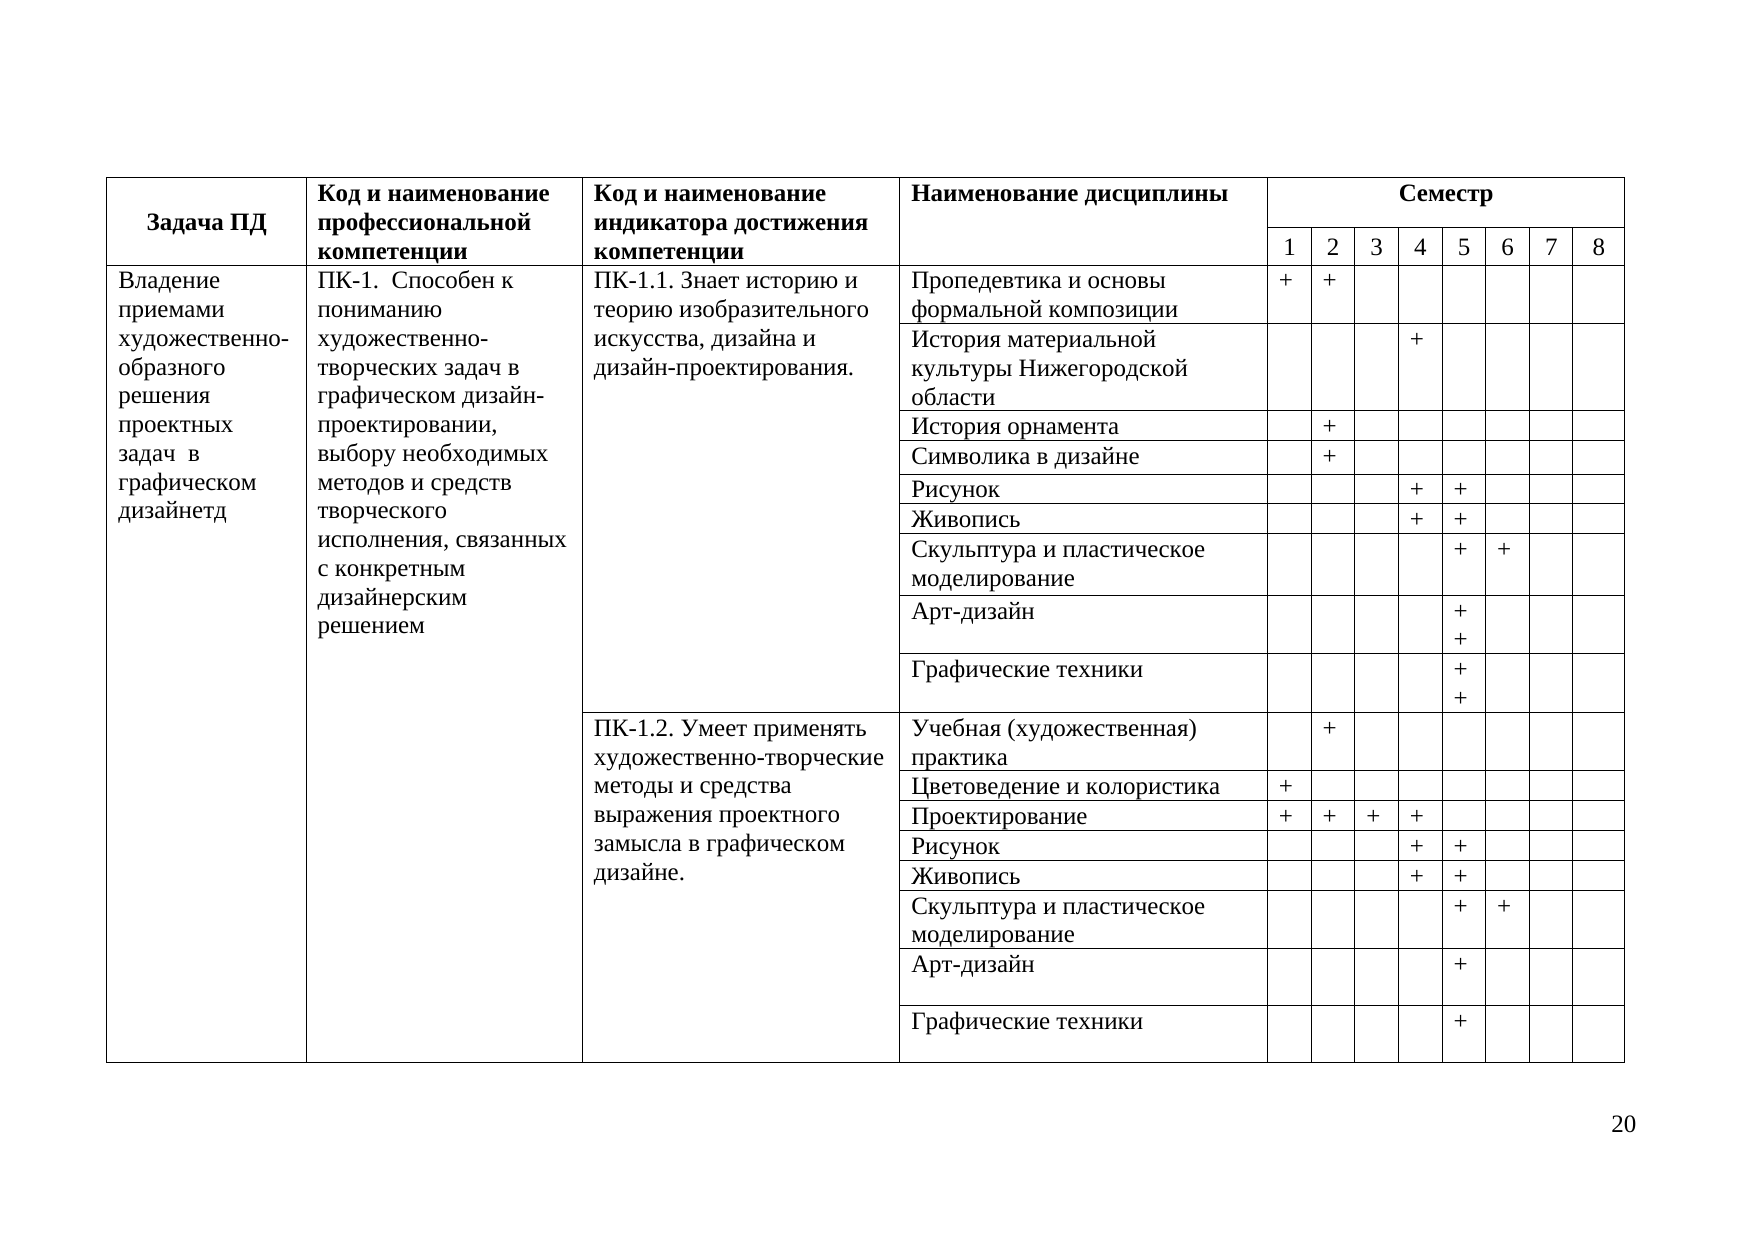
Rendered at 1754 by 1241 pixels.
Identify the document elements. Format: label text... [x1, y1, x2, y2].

table_cell [1573, 534, 1624, 595]
table_cell [1399, 411, 1442, 440]
table_cell [1355, 891, 1398, 948]
table_cell [1268, 596, 1311, 653]
table_cell + [1312, 441, 1354, 473]
table_cell Учебная (художественная) практика [900, 713, 1267, 770]
table_cell [1355, 713, 1398, 770]
table_cell [1443, 411, 1485, 440]
table_cell [1530, 771, 1572, 800]
table_cell + [1443, 534, 1485, 595]
table_cell [1573, 949, 1624, 1005]
table_cell [1312, 771, 1354, 800]
table_cell [1399, 949, 1442, 1005]
table_cell Код и наименование профессиональной компетенции [307, 178, 582, 264]
table_cell [1530, 534, 1572, 595]
table_cell [1486, 475, 1529, 503]
table_cell [1573, 771, 1624, 800]
table_cell [1355, 654, 1398, 712]
table_cell [1268, 534, 1311, 595]
table_cell [1573, 801, 1624, 830]
table_cell [1573, 831, 1624, 860]
table_cell 8 [1573, 228, 1624, 264]
table_cell [1399, 534, 1442, 595]
table_cell [1312, 596, 1354, 653]
table_cell [1530, 654, 1572, 712]
table_cell [1486, 949, 1529, 1005]
table_cell Владение приемами художественно-образного решения проектных задач в графическом дизайнетд [107, 266, 306, 1062]
table_cell 6 [1486, 228, 1529, 264]
table_cell [1268, 441, 1311, 473]
table_cell [1399, 891, 1442, 948]
table_cell + [1312, 713, 1354, 770]
table_cell [1268, 1006, 1311, 1062]
table_cell [1573, 411, 1624, 440]
table_cell [1355, 771, 1398, 800]
table_cell [1443, 324, 1485, 410]
table_cell + [1399, 801, 1442, 830]
table_cell [1312, 949, 1354, 1005]
table_cell Рисунок [900, 831, 1267, 860]
table_cell [1312, 831, 1354, 860]
table_cell Скульптура и пластическое моделирование [900, 891, 1267, 948]
table_cell Живопись [900, 861, 1267, 890]
table_cell [1268, 713, 1311, 770]
table_cell ПК-1.2. Умеет применять художественно-творческие методы и средства выражения проектного замысла в графическом дизайне. [583, 713, 899, 1062]
table_cell [1530, 504, 1572, 533]
table_cell [1486, 411, 1529, 440]
table_cell [1312, 534, 1354, 595]
table_cell + [1443, 1006, 1485, 1062]
table_cell + [1443, 891, 1485, 948]
table_cell [1573, 504, 1624, 533]
table_cell 3 [1355, 228, 1398, 264]
table_cell [1530, 891, 1572, 948]
table_cell [1312, 324, 1354, 410]
table_cell [1443, 441, 1485, 473]
table_cell + [1486, 534, 1529, 595]
table_cell [1530, 949, 1572, 1005]
table_cell [1268, 475, 1311, 503]
table_cell [1268, 891, 1311, 948]
table_cell [1268, 504, 1311, 533]
table_cell + [1399, 475, 1442, 503]
table_cell + [1399, 324, 1442, 410]
table_cell [1355, 504, 1398, 533]
table_cell + [1268, 266, 1311, 323]
table_cell [1530, 475, 1572, 503]
table_cell [1530, 441, 1572, 473]
table_cell ++ [1443, 654, 1485, 712]
table_cell [1530, 596, 1572, 653]
table_cell [1355, 324, 1398, 410]
table_cell [1312, 891, 1354, 948]
table_cell [1443, 801, 1485, 830]
table_cell История материальной культуры Нижегородской области [900, 324, 1267, 410]
table_cell + [1443, 949, 1485, 1005]
table_cell [1530, 266, 1572, 323]
table_cell [1486, 771, 1529, 800]
table_cell [1486, 504, 1529, 533]
table_cell [1530, 713, 1572, 770]
table_cell [1399, 713, 1442, 770]
table_cell [1486, 831, 1529, 860]
table_cell [1486, 596, 1529, 653]
table_cell [1530, 411, 1572, 440]
table_cell [1399, 266, 1442, 323]
table_cell [1573, 596, 1624, 653]
table_cell [1268, 861, 1311, 890]
table_cell Задача ПД [107, 178, 306, 264]
table_cell + [1312, 801, 1354, 830]
table_cell Символика в дизайне [900, 441, 1267, 473]
table_cell [1355, 411, 1398, 440]
table_cell Проектирование [900, 801, 1267, 830]
table_cell [1399, 1006, 1442, 1062]
table_cell История орнамента [900, 411, 1267, 440]
table_cell [1486, 1006, 1529, 1062]
table_cell Графические техники [900, 1006, 1267, 1062]
table_cell [1530, 1006, 1572, 1062]
table_cell [1355, 831, 1398, 860]
table_cell [1573, 713, 1624, 770]
table_cell [1443, 771, 1485, 800]
table_cell [1486, 266, 1529, 323]
table_cell [1573, 475, 1624, 503]
table_cell [1399, 596, 1442, 653]
table_cell Живопись [900, 504, 1267, 533]
table_cell 4 [1399, 228, 1442, 264]
table_cell ПК-1.1. Знает историю и теорию изобразительного искусства, дизайна и дизайн-проектирования. [583, 266, 899, 712]
table_cell + [1443, 475, 1485, 503]
table_cell [1573, 861, 1624, 890]
table_cell [1355, 596, 1398, 653]
table_cell + [1399, 504, 1442, 533]
table_cell Скульптура и пластическое моделирование [900, 534, 1267, 595]
table_cell ++ [1443, 596, 1485, 653]
table_cell [1268, 831, 1311, 860]
table_cell Код и наименование индикатора достижения компетенции [583, 178, 899, 264]
table_cell [1312, 1006, 1354, 1062]
table_cell [1355, 861, 1398, 890]
table_cell [1268, 654, 1311, 712]
table_cell 2 [1312, 228, 1354, 264]
table_cell ПК-1. Способен к пониманию художественно-творческих задач в графическом дизайн-проектировании, выбору необходимых методов и средств творческого исполнения, связанных с конкретным дизайнерским решением [307, 266, 582, 1062]
table_cell [1573, 1006, 1624, 1062]
table_cell + [1443, 831, 1485, 860]
table_cell + [1312, 411, 1354, 440]
table_cell 5 [1443, 228, 1485, 264]
table_cell [1486, 801, 1529, 830]
table_cell [1530, 801, 1572, 830]
table_cell 7 [1530, 228, 1572, 264]
table_cell [1355, 949, 1398, 1005]
table_cell + [1268, 801, 1311, 830]
table_cell [1486, 324, 1529, 410]
table_cell [1530, 861, 1572, 890]
table_cell [1573, 654, 1624, 712]
table_cell [1443, 713, 1485, 770]
table_cell [1355, 266, 1398, 323]
table_cell [1486, 441, 1529, 473]
table_cell [1443, 266, 1485, 323]
table_cell Цветоведение и колористика [900, 771, 1267, 800]
table_cell [1312, 861, 1354, 890]
table_cell [1312, 504, 1354, 533]
table_cell + [1486, 891, 1529, 948]
table_cell [1268, 324, 1311, 410]
table_cell [1268, 411, 1311, 440]
table_cell [1486, 713, 1529, 770]
table_cell + [1268, 771, 1311, 800]
table_cell Арт-дизайн [900, 596, 1267, 653]
table_cell [1486, 654, 1529, 712]
table_cell [1355, 534, 1398, 595]
table_cell [1355, 1006, 1398, 1062]
table_cell [1573, 266, 1624, 323]
table_cell [1573, 441, 1624, 473]
table_cell [1530, 831, 1572, 860]
table_cell Графические техники [900, 654, 1267, 712]
table_cell + [1312, 266, 1354, 323]
table_cell Семестр [1268, 178, 1624, 227]
table_cell + [1443, 861, 1485, 890]
table_cell [1573, 891, 1624, 948]
table_cell + [1355, 801, 1398, 830]
table_cell Наименование дисциплины [900, 178, 1267, 264]
table_cell [1312, 475, 1354, 503]
table_cell [1268, 949, 1311, 1005]
table_cell [1355, 475, 1398, 503]
table_cell [1399, 654, 1442, 712]
table_cell + [1399, 861, 1442, 890]
table_cell [1399, 441, 1442, 473]
table_cell 1 [1268, 228, 1311, 264]
table_cell [1312, 654, 1354, 712]
table_cell + [1443, 504, 1485, 533]
table_cell [1399, 771, 1442, 800]
table_cell Пропедевтика и основы формальной композиции [900, 266, 1267, 323]
table_cell [1355, 441, 1398, 473]
table_cell [1530, 324, 1572, 410]
table_cell Рисунок [900, 475, 1267, 503]
table_cell Арт-дизайн [900, 949, 1267, 1005]
table_cell [1573, 324, 1624, 410]
table_cell + [1399, 831, 1442, 860]
table_cell [1486, 861, 1529, 890]
